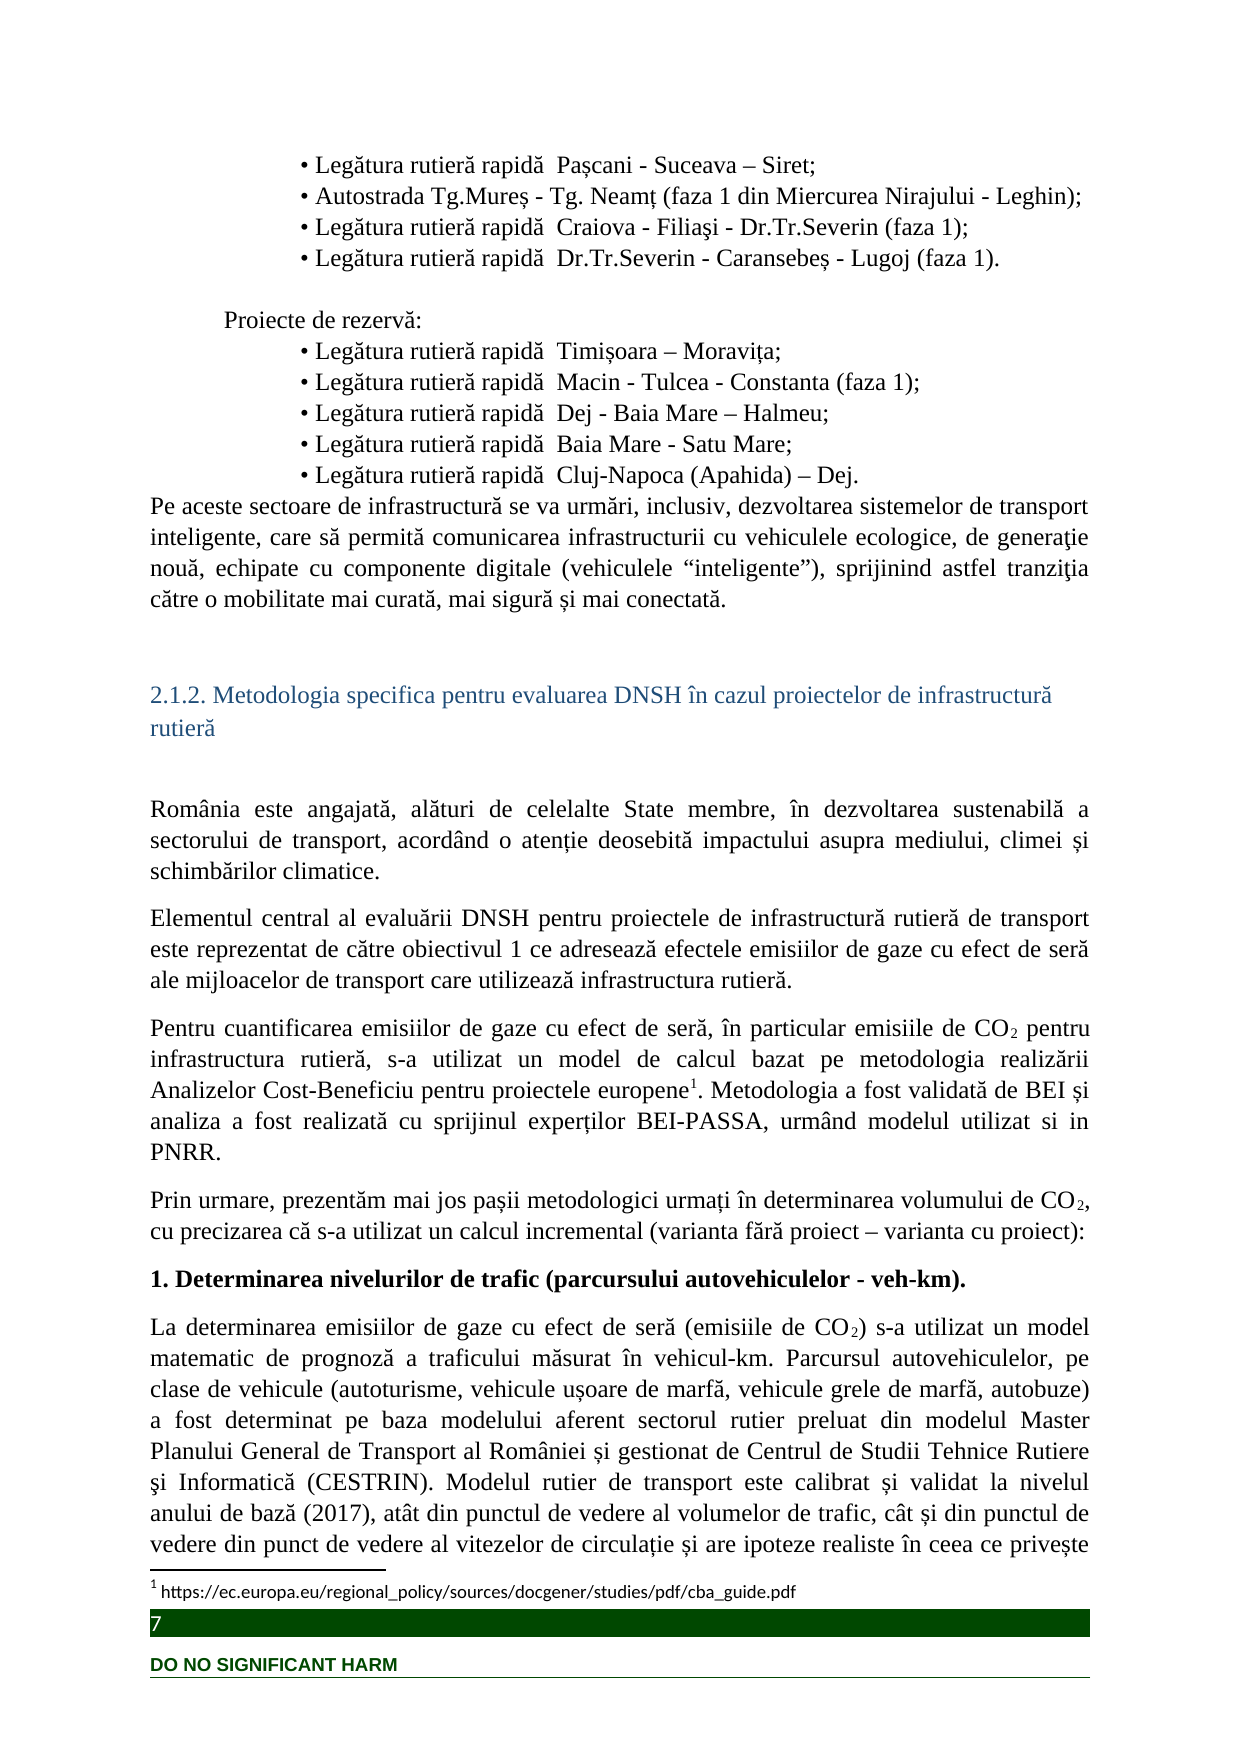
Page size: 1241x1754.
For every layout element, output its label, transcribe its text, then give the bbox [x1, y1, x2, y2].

text Prin urmare, prezentăm mai jos pașii metodologici urmați în determinarea volumului de CO2, cu precizarea că s-a utilizat un calcul incremental (varianta fără proiect – varianta cu proiect): [150, 1185, 1090, 1245]
text • Autostrada Tg.Mureș - Tg. Neamț (faza 1 din Miercurea Nirajului - Leghin); [150, 181, 1090, 210]
text 1. Determinarea nivelurilor de trafic (parcursului autovehiculelor - veh-km). [150, 1264, 1090, 1293]
text Pentru cuantificarea emisiilor de gaze cu efect de seră, în particular emisiile de CO2 pentru infrastructura rutieră, s-a utilizat un model de calcul bazat pe metodologia realizării Analizelor Cost-Beneficiu pentru proiectele europene. Metodologia a fost validată de BEI și analiza a fost realizată cu sprijinul experților BEI-PASSA, urmând modelul utilizat si in PNRR. [150, 1013, 1090, 1166]
text Elementul central al evaluării DNSH pentru proiectele de infrastructură rutieră de transport este reprezentat de către obiectivul 1 ce adresează efectele emisiilor de gaze cu efect de seră ale mijloacelor de transport care utilizează infrastructura rutieră. [150, 903, 1090, 994]
text • Legătura rutieră rapidă Craiova - Filiaşi - Dr.Tr.Severin (faza 1); [150, 212, 1090, 241]
text • Legătura rutieră rapidă Dr.Tr.Severin - Caransebeș - Lugoj (faza 1). [150, 243, 1090, 272]
text • Legătura rutieră rapidă Cluj-Napoca (Apahida) – Dej. [300, 460, 1090, 489]
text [150, 1312, 1090, 1558]
subtitle 2.1.2. Metodologia specifica pentru evaluarea DNSH în cazul proiectelor de infrastructură rutieră [150, 680, 1053, 742]
text Proiecte de rezervă: [150, 305, 1090, 334]
text Pe aceste sectoare de infrastructură se va urmări, inclusiv, dezvoltarea sistemelor de transport inteligente, care să permită comunicarea infrastructurii cu vehiculele ecologice, de generaţie nouă, echipate cu componente digitale (vehiculele “inteligente”), sprijinind astfel tranziţia către o mobilitate mai curată, mai sigură și mai conectată. [150, 491, 1090, 613]
text • Legătura rutieră rapidă Timișoara – Moravița; [300, 336, 1090, 365]
text România este angajată, alături de celelalte State membre, în dezvoltarea sustenabilă a sectorului de transport, acordând o atenție deosebită impactului asupra mediului, climei și schimbărilor climatice. [150, 794, 1090, 884]
text • Legătura rutieră rapidă Pașcani - Suceava – Siret; [150, 150, 1090, 179]
text • Legătura rutieră rapidă Dej - Baia Mare – Halmeu; [300, 398, 1090, 427]
text • Legătura rutieră rapidă Macin - Tulcea - Constanta (faza 1); [300, 367, 1090, 396]
text • Legătura rutieră rapidă Baia Mare - Satu Mare; [300, 429, 1090, 458]
